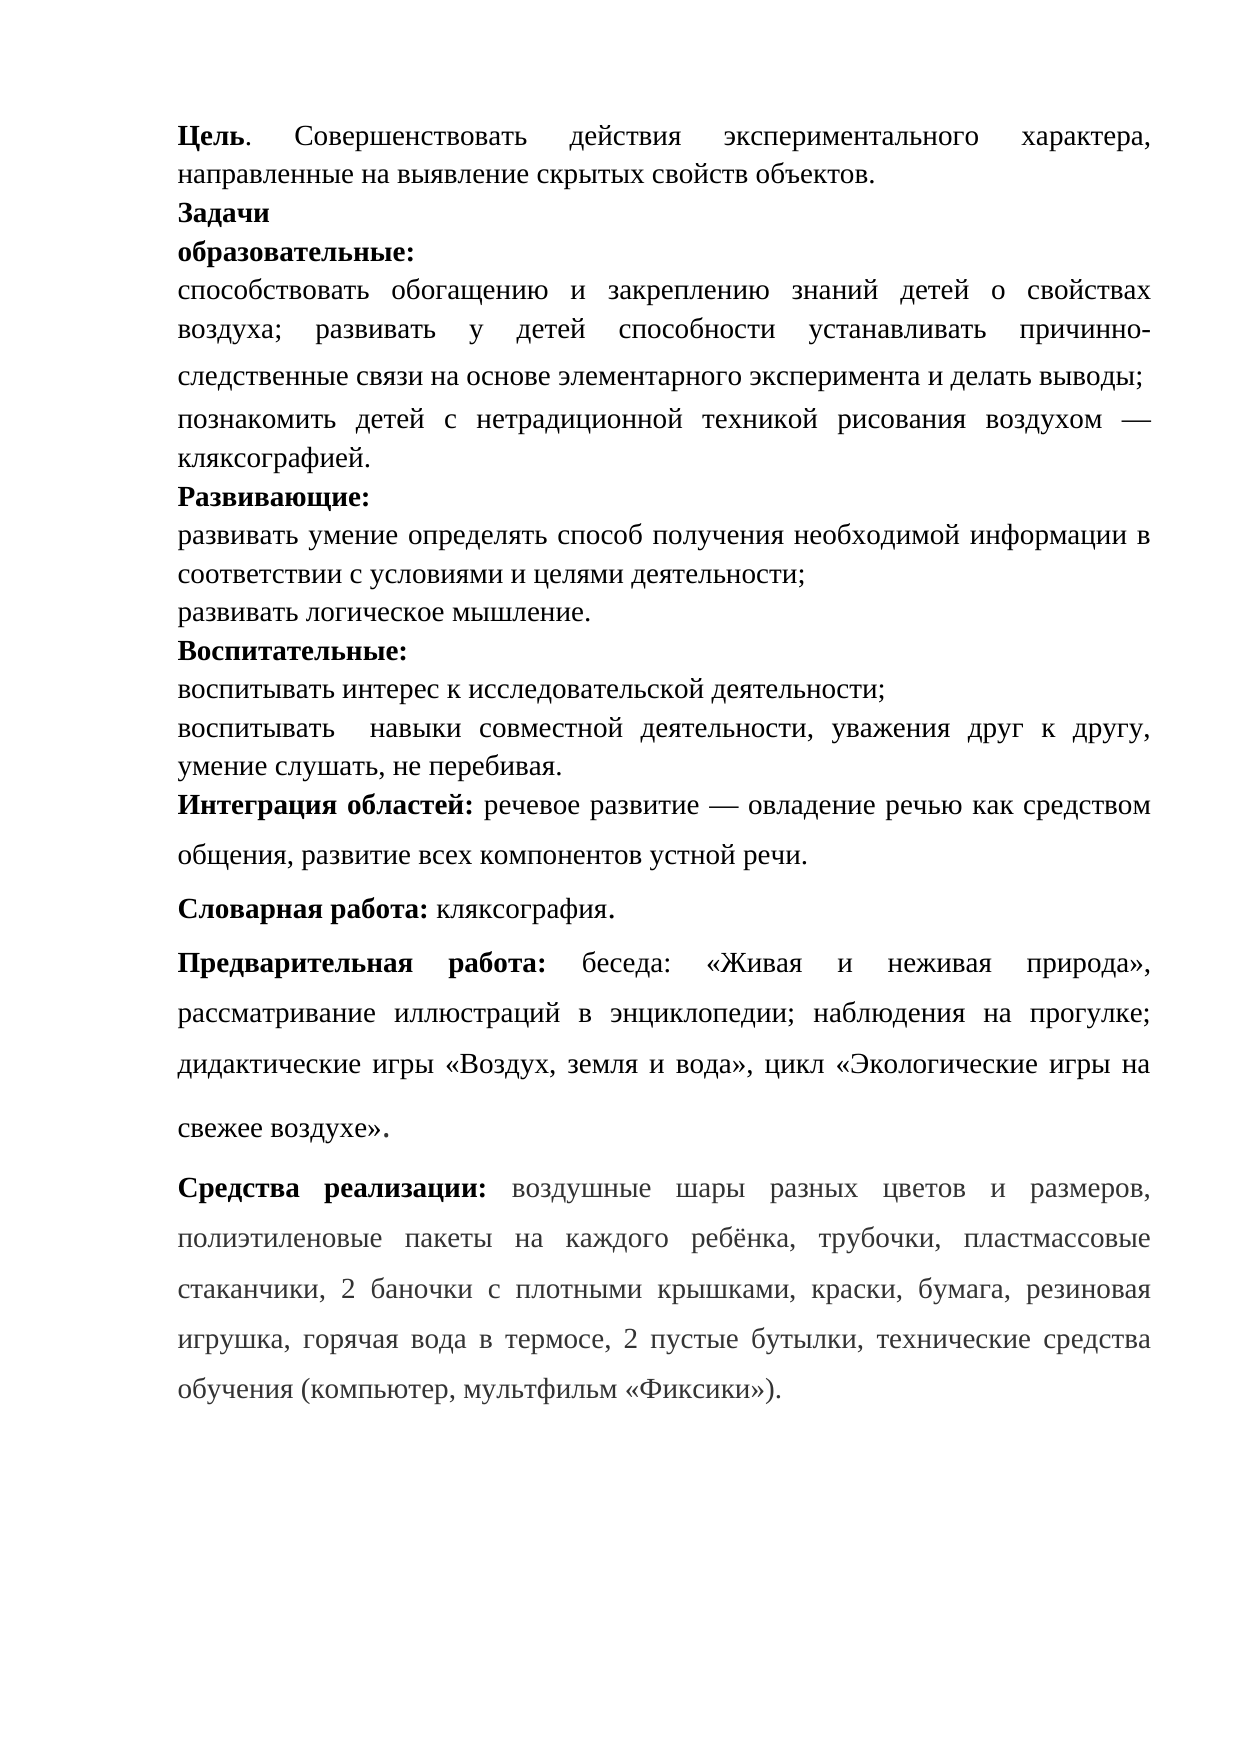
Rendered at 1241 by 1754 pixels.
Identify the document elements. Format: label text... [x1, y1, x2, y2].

text Воспитательные: [177, 633, 1152, 666]
text Развивающие: [177, 479, 1152, 512]
text Словарная работа: кляксография. [177, 888, 1152, 926]
text развивать логическое мышление. [177, 594, 1152, 628]
text Цель. Совершенствовать действия экспериментального характера, направленные на выявление скрытых свойств объектов. [177, 118, 1152, 190]
text образовательные: [177, 234, 1152, 267]
text воспитывать интерес к исследовательской деятельности; [177, 671, 1152, 705]
text развивать умение определять способ получения необходимой информации в соответствии с условиями и целями деятельности; [177, 517, 1152, 589]
text воспитывать навыки совместной деятельности, уважения друг к другу, умение слушать, не перебивая. [177, 710, 1152, 782]
text Предварительная работа: беседа: «Живая и неживая природа», рассматривание иллюстраций в энциклопедии; наблюдения на прогулке; дидактические игры «Воздух, земля и вода», цикл «Экологические игры на свежее воздухе». [177, 945, 1152, 1147]
text Задачи [177, 195, 1152, 229]
text познакомить детей с нетрадиционной техникой рисования воздухом — кляксографией. [177, 402, 1152, 474]
text способствовать обогащению и закреплению знаний детей о свойствах воздуха; развивать у детей способности устанавливать причинно-следственные связи на основе элементарного эксперимента и делать выводы; [177, 272, 1152, 395]
text Средства реализации: воздушные шары разных цветов и размеров, полиэтиленовые пакеты на каждого ребёнка, трубочки, пластмассовые стаканчики, 2 баночки с плотными крышками, краски, бумага, резиновая игрушка, горячая вода в термосе, 2 пустые бутылки, технические средства обучения (компьютер, мультфильм «Фиксики»). [177, 1170, 1152, 1405]
text Интеграция областей: речевое развитие — овладение речью как средством общения, развитие всех компонентов устной речи. [177, 787, 1152, 871]
